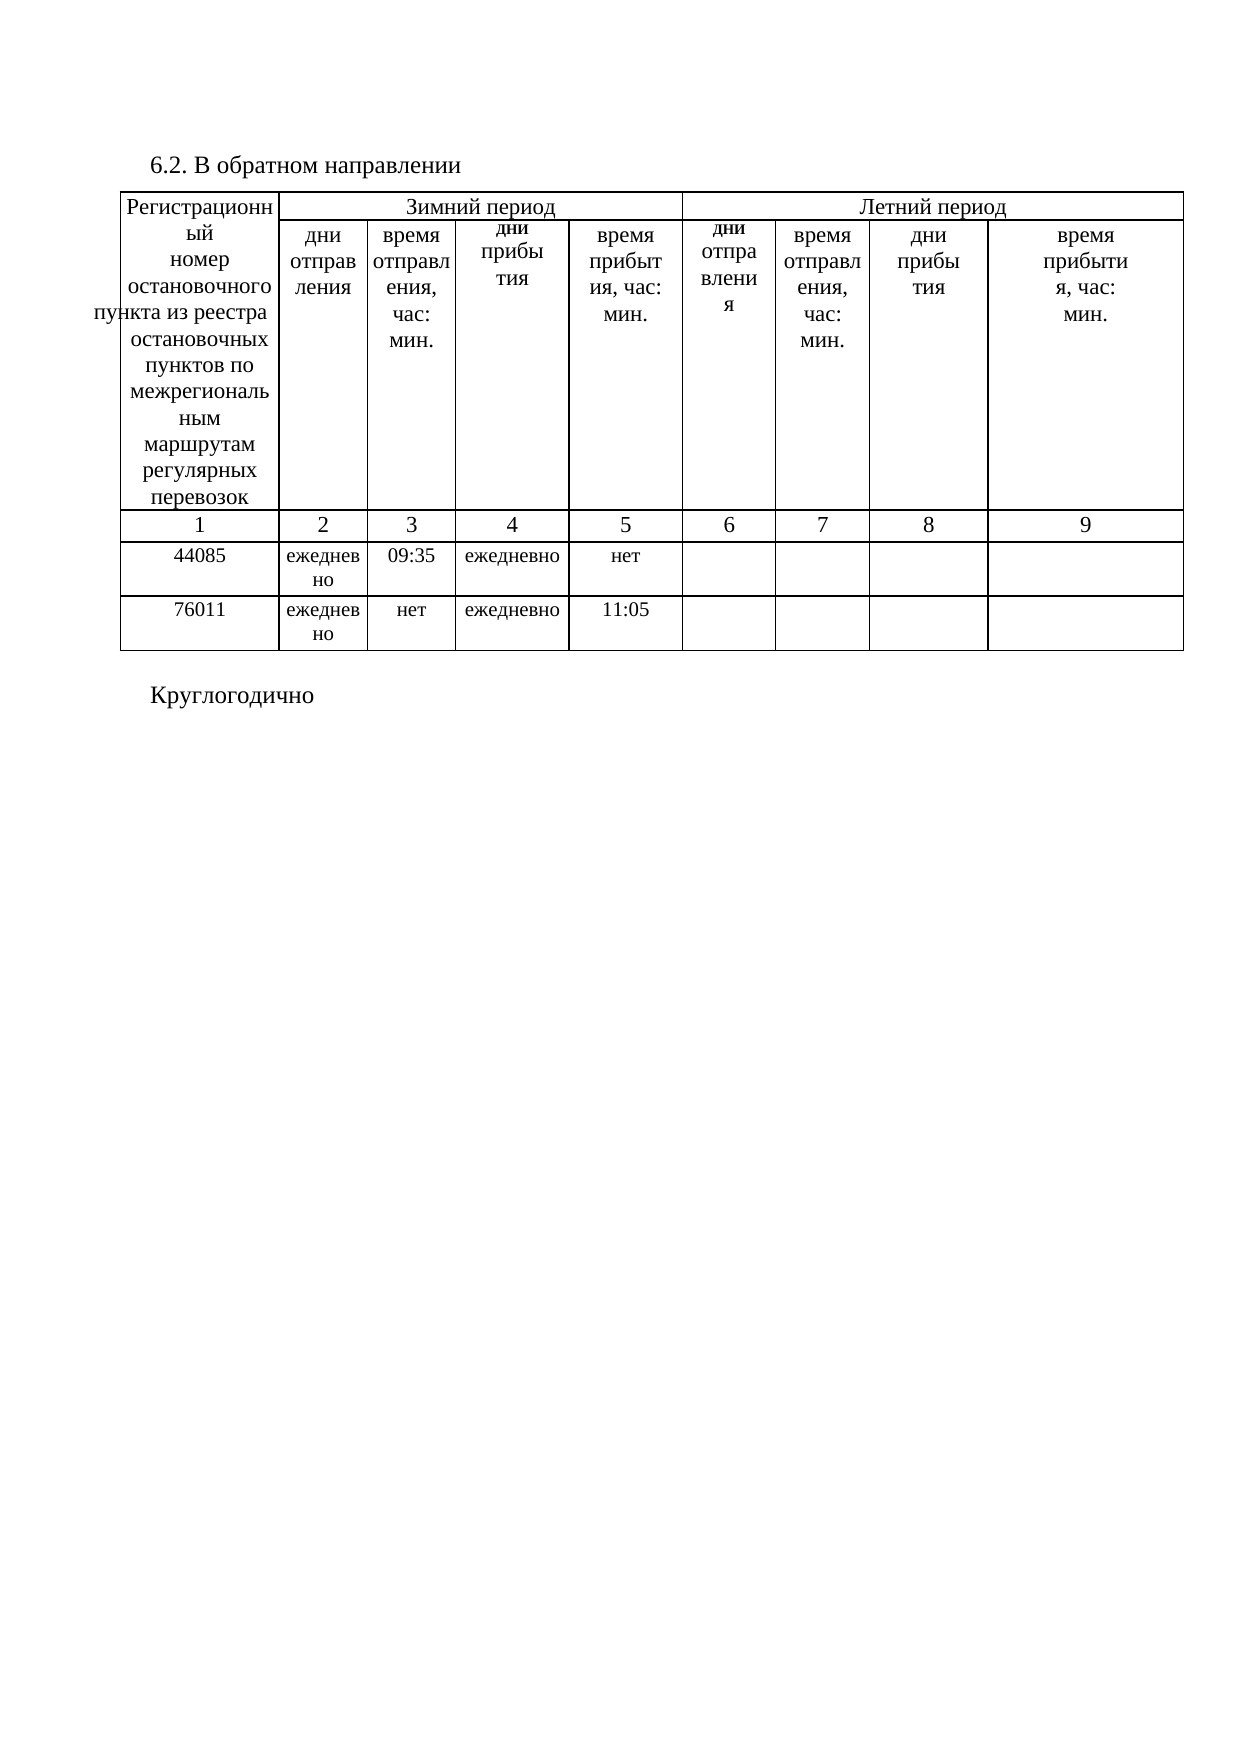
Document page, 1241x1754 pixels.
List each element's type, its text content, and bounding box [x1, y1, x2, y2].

table_cell 5 [570, 511, 682, 541]
table_cell время прибыти я, час: мин. [989, 221, 1183, 509]
table_cell ДНИ отпра влени я [683, 221, 775, 509]
table_cell 44085 [121, 543, 278, 595]
table_cell ежедневно [456, 597, 568, 650]
table_cell нет [570, 543, 682, 595]
table_cell [776, 597, 869, 650]
table_cell 11:05 [570, 597, 682, 650]
table_cell [989, 597, 1183, 650]
table_cell 3 [368, 511, 455, 541]
table_cell нет [368, 597, 455, 650]
table_cell 8 [870, 511, 987, 541]
table_header Летний период [683, 193, 1183, 219]
table_cell дни отправ ления [280, 221, 367, 509]
table_cell [989, 543, 1183, 595]
table_cell 9 [989, 511, 1183, 541]
table_cell время прибыт ия, час: мин. [570, 221, 682, 509]
table_cell [776, 543, 869, 595]
text 6.2. В обратном направлении [150, 150, 1090, 179]
table_cell 1 [121, 511, 278, 541]
table_cell ежедневно [280, 597, 367, 650]
table_header Зимний период [280, 193, 682, 219]
table_cell время отправл ения, час: мин. [776, 221, 869, 509]
table_cell время отправл ения, час: мин. [368, 221, 455, 509]
table_cell ежедневно [456, 543, 568, 595]
table_cell [870, 543, 987, 595]
table_cell 09:35 [368, 543, 455, 595]
table_cell 76011 [121, 597, 278, 650]
table_cell 7 [776, 511, 869, 541]
table_cell ежедневно [280, 543, 367, 595]
table_cell дни прибы тия [870, 221, 987, 509]
table_cell 6 [683, 511, 775, 541]
table_header Регистрационный номер остановочного пункта из реестра остановочных пунктов по межрегиональным маршрутам регулярных перевозок [121, 193, 278, 509]
table_cell 4 [456, 511, 568, 541]
table_cell ДНИ прибы тия [456, 221, 568, 509]
table_cell 2 [280, 511, 367, 541]
table_cell [870, 597, 987, 650]
table_cell [683, 597, 775, 650]
table_cell [683, 543, 775, 595]
text Круглогодично [150, 680, 1090, 709]
